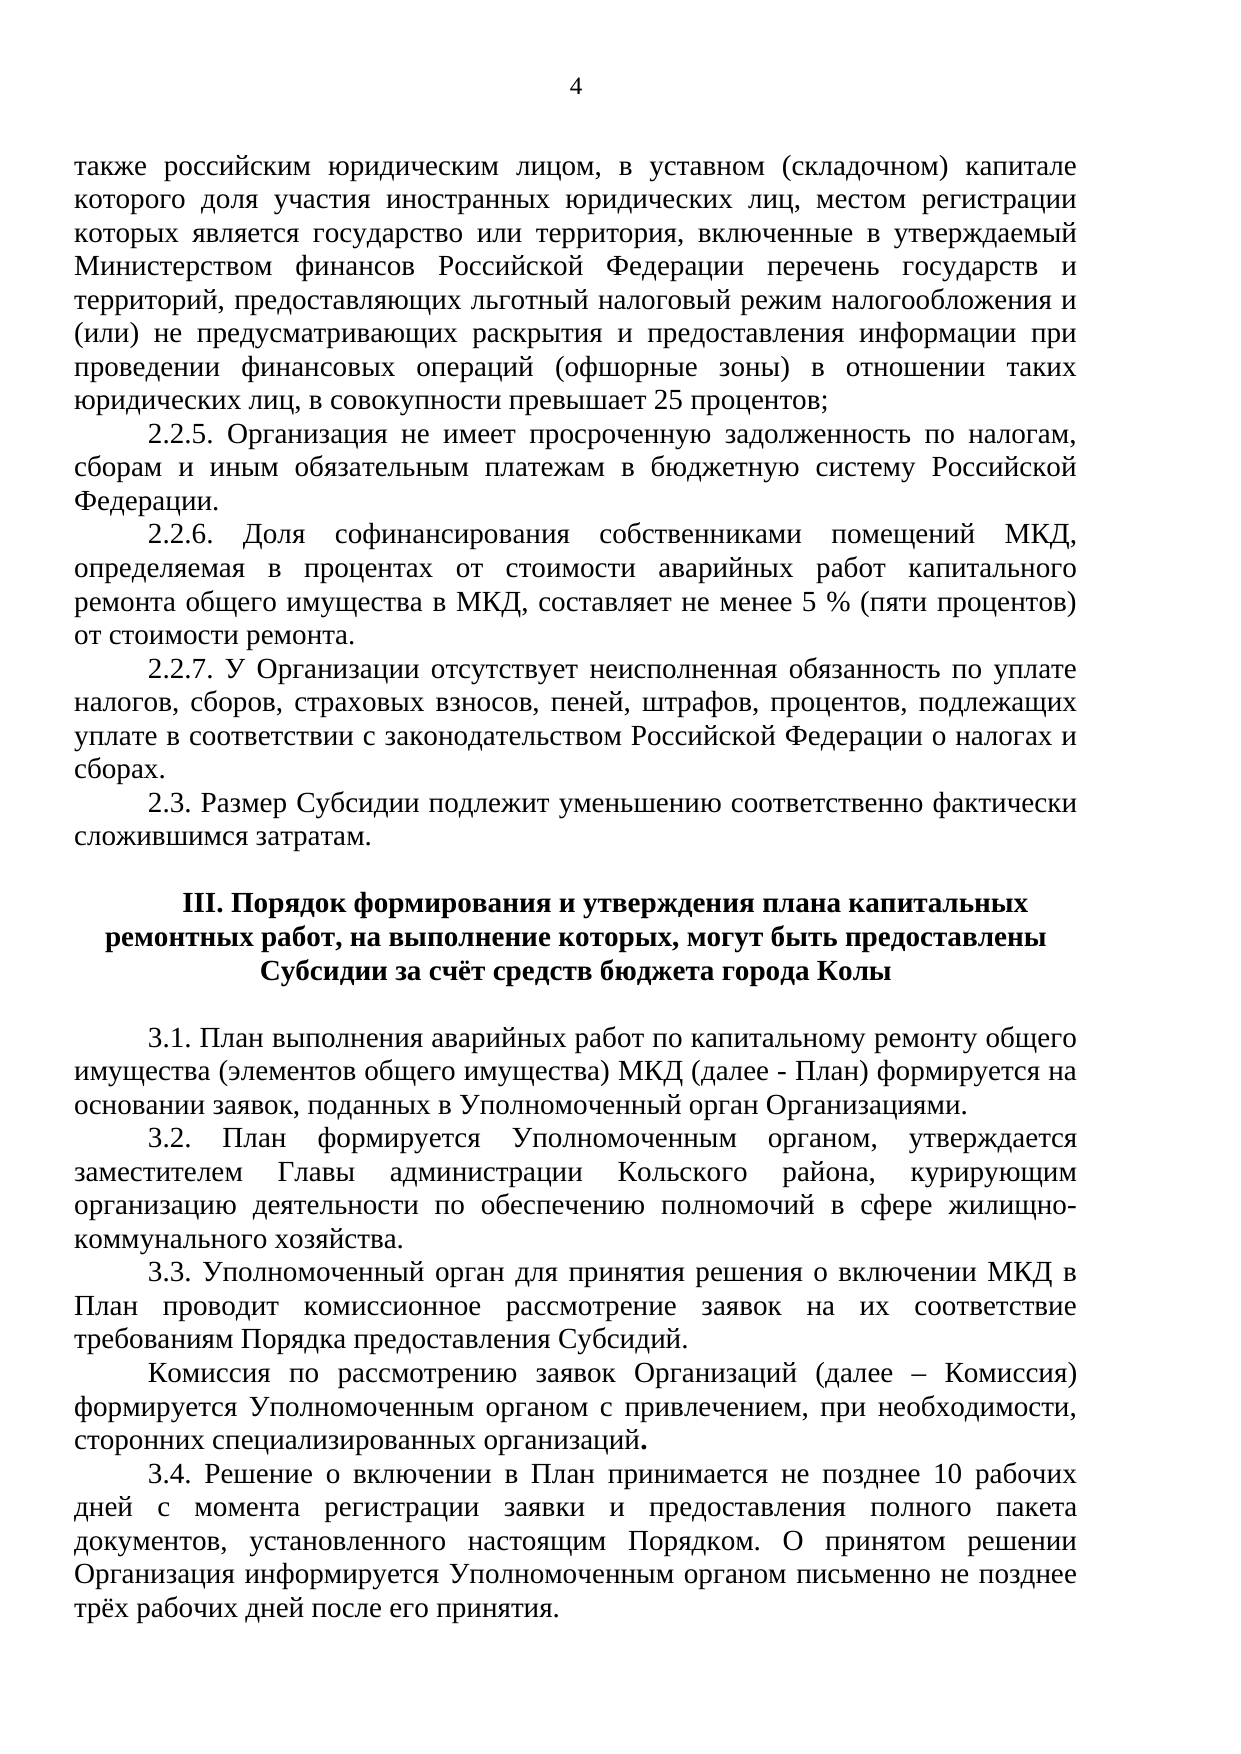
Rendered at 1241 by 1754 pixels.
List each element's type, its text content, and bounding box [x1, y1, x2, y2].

text III. Порядок формирования и утверждения плана капитальных ремонтных работ, на выполнение которых, могут быть предоставлены Субсидии за счёт средств бюджета города Колы [74, 886, 1078, 986]
text 2.2.7. У Организации отсутствует неисполненная обязанность по уплате налогов, сборов, страховых взносов, пеней, штрафов, процентов, подлежащих уплате в соответствии с законодательством Российской Федерации о налогах и сборах. [74, 651, 1078, 785]
text 3.3. Уполномоченный орган для принятия решения о включении МКД в План проводит комиссионное рассмотрение заявок на их соответствие требованиям Порядка предоставления Субсидий. [74, 1254, 1078, 1355]
text 3.2. План формируется Уполномоченным органом, утверждается заместителем Главы администрации Кольского района, курирующим организацию деятельности по обеспечению полномочий в сфере жилищно-коммунального хозяйства. [74, 1120, 1078, 1254]
text 3.4. Решение о включении в План принимается не позднее 10 рабочих дней с момента регистрации заявки и предоставления полного пакета документов, установленного настоящим Порядком. О принятом решении Организация информируется Уполномоченным органом письменно не позднее трёх рабочих дней после его принятия. [74, 1456, 1078, 1623]
text 3.1. План выполнения аварийных работ по капитальному ремонту общего имущества (элементов общего имущества) МКД (далее - План) формируется на основании заявок, поданных в Уполномоченный орган Организациями. [74, 1020, 1078, 1120]
text 2.2.6. Доля софинансирования собственниками помещений МКД, определяемая в процентах от стоимости аварийных работ капитального ремонта общего имущества в МКД, составляет не менее 5 % (пяти процентов) от стоимости ремонта. [74, 517, 1078, 651]
text 2.3. Размер Субсидии подлежит уменьшению соответственно фактически сложившимся затратам. [74, 785, 1078, 852]
text 2.2.5. Организация не имеет просроченную задолженность по налогам, сборам и иным обязательным платежам в бюджетную систему Российской Федерации. [74, 416, 1078, 517]
text Комиссия по рассмотрению заявок Организаций (далее – Комиссия) формируется Уполномоченным органом с привлечением, при необходимости, сторонних специализированных организаций. [74, 1355, 1078, 1456]
